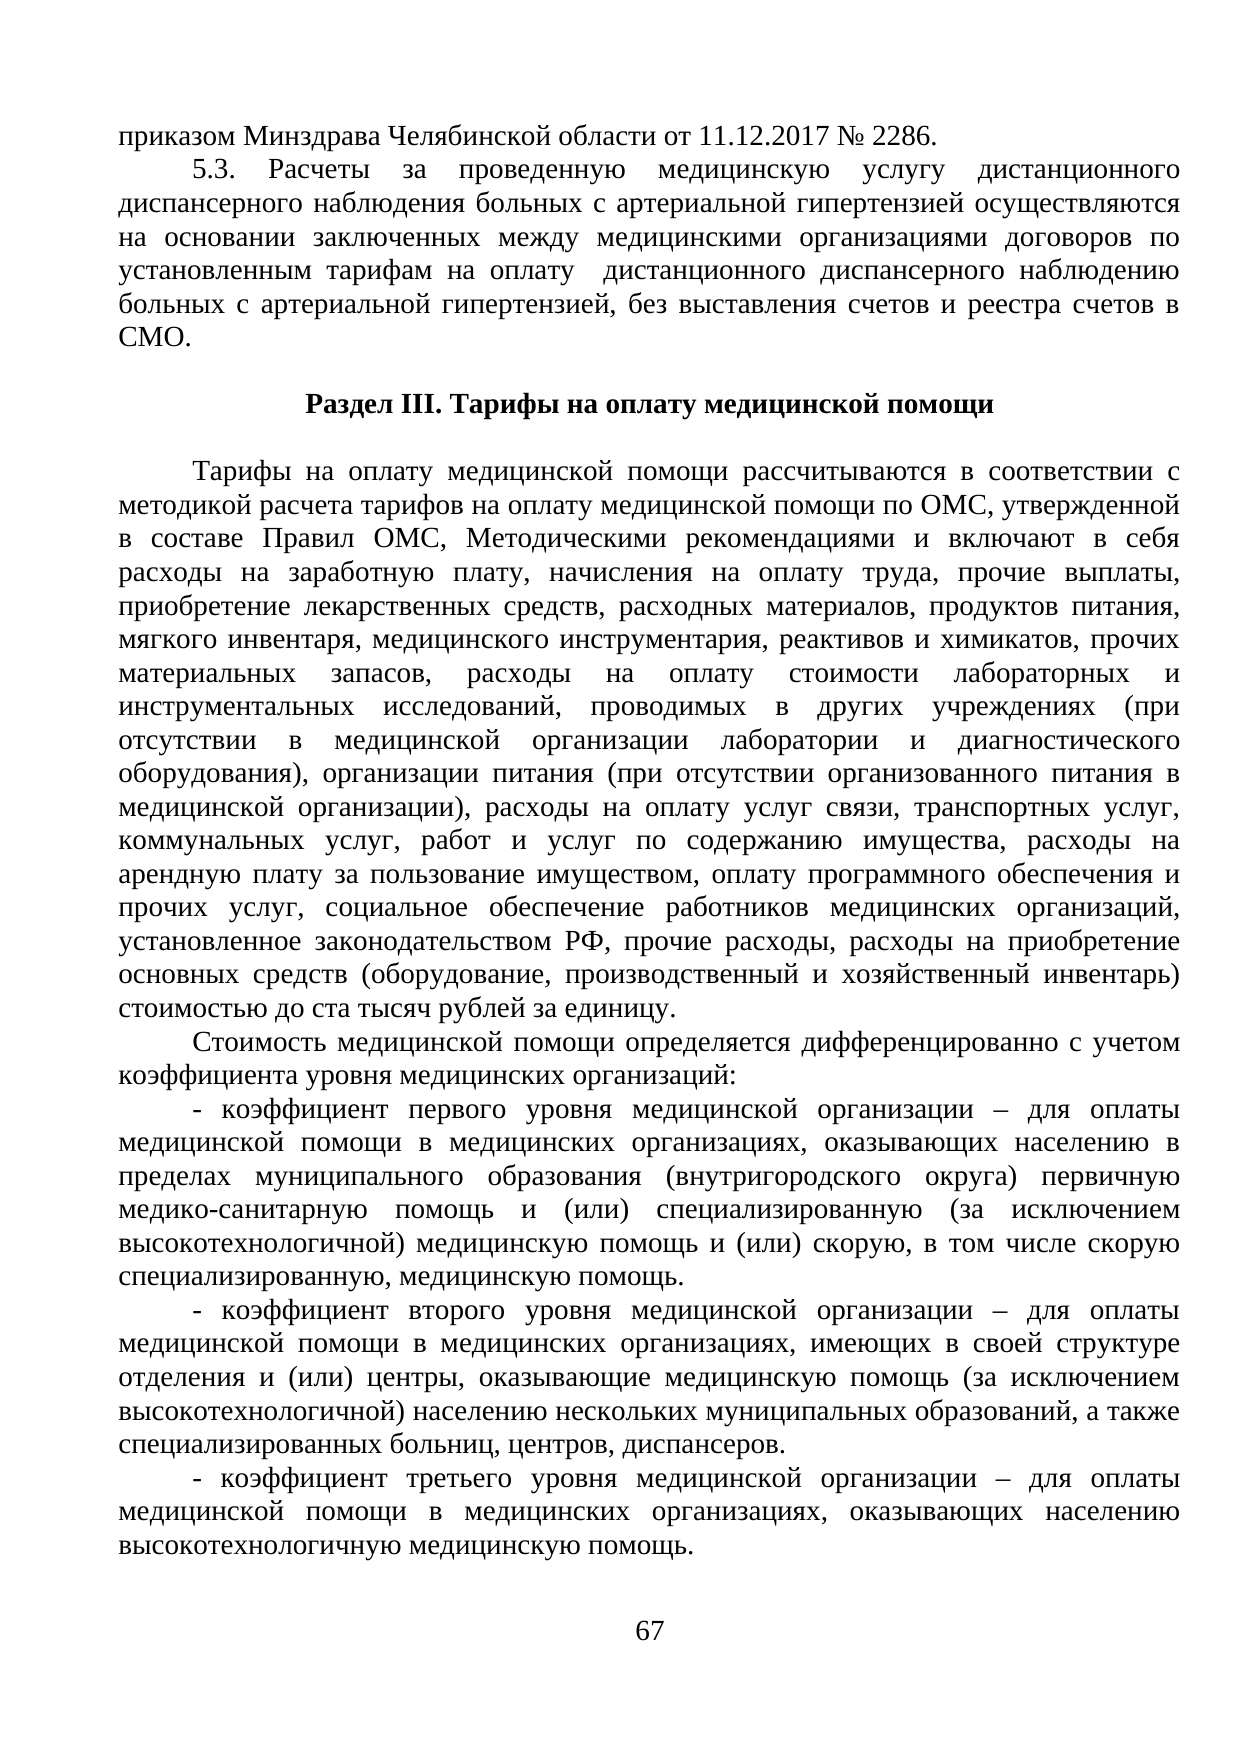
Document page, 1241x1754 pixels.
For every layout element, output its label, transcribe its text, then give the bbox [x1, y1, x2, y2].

text Раздел III. Тарифы на оплату медицинской помощи [118, 386, 1181, 420]
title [118, 118, 1181, 152]
text Тарифы на оплату медицинской помощи рассчитываются в соответствии с методикой расчета тарифов на оплату медицинской помощи по ОМС, утвержденной в составе Правил ОМС, Методическими рекомендациями и включают в себя расходы на заработную плату, начисления на оплату труда, прочие выплаты, приобретение лекарственных средств, расходных материалов, продуктов питания, мягкого инвентаря, медицинского инструментария, реактивов и химикатов, прочих материальных запасов, расходы на оплату стоимости лабораторных и инструментальных исследований, проводимых в других учреждениях (при отсутствии в медицинской организации лаборатории и диагностического оборудования), организации питания (при отсутствии организованного питания в медицинской организации), расходы на оплату услуг связи, транспортных услуг, коммунальных услуг, работ и услуг по содержанию имущества, расходы на арендную плату за пользование имуществом, оплату программного обеспечения и прочих услуг, социальное обеспечение работников медицинских организаций, установленное законодательством РФ, прочие расходы, расходы на приобретение основных средств (оборудование, производственный и хозяйственный инвентарь) стоимостью до ста тысяч рублей за единицу. [118, 453, 1181, 1024]
title 5.3. Расчеты за проведенную медицинскую услугу дистанционного диспансерного наблюдения больных с артериальной гипертензией осуществляются на основании заключенных между медицинскими организациями договоров по установленным тарифам на оплату дистанционного диспансерного наблюдению больных с артериальной гипертензией, без выставления счетов и реестра счетов в СМО. [118, 152, 1181, 353]
text Стоимость медицинской помощи определяется дифференцированно с учетом коэффициента уровня медицинских организаций: [118, 1024, 1181, 1091]
text - коэффициент второго уровня медицинской организации – для оплаты медицинской помощи в медицинских организациях, имеющих в своей структуре отделения и (или) центры, оказывающие медицинскую помощь (за исключением высокотехнологичной) населению нескольких муниципальных образований, а также специализированных больниц, центров, диспансеров. [118, 1292, 1181, 1460]
text - коэффициент третьего уровня медицинской организации – для оплаты медицинской помощи в медицинских организациях, оказывающих населению высокотехнологичную медицинскую помощь. [118, 1460, 1181, 1560]
text - коэффициент первого уровня медицинской организации – для оплаты медицинской помощи в медицинских организациях, оказывающих населению в пределах муниципального образования (внутригородского округа) первичную медико-санитарную помощь и (или) специализированную (за исключением высокотехнологичной) медицинскую помощь и (или) скорую, в том числе скорую специализированную, медицинскую помощь. [118, 1091, 1181, 1292]
